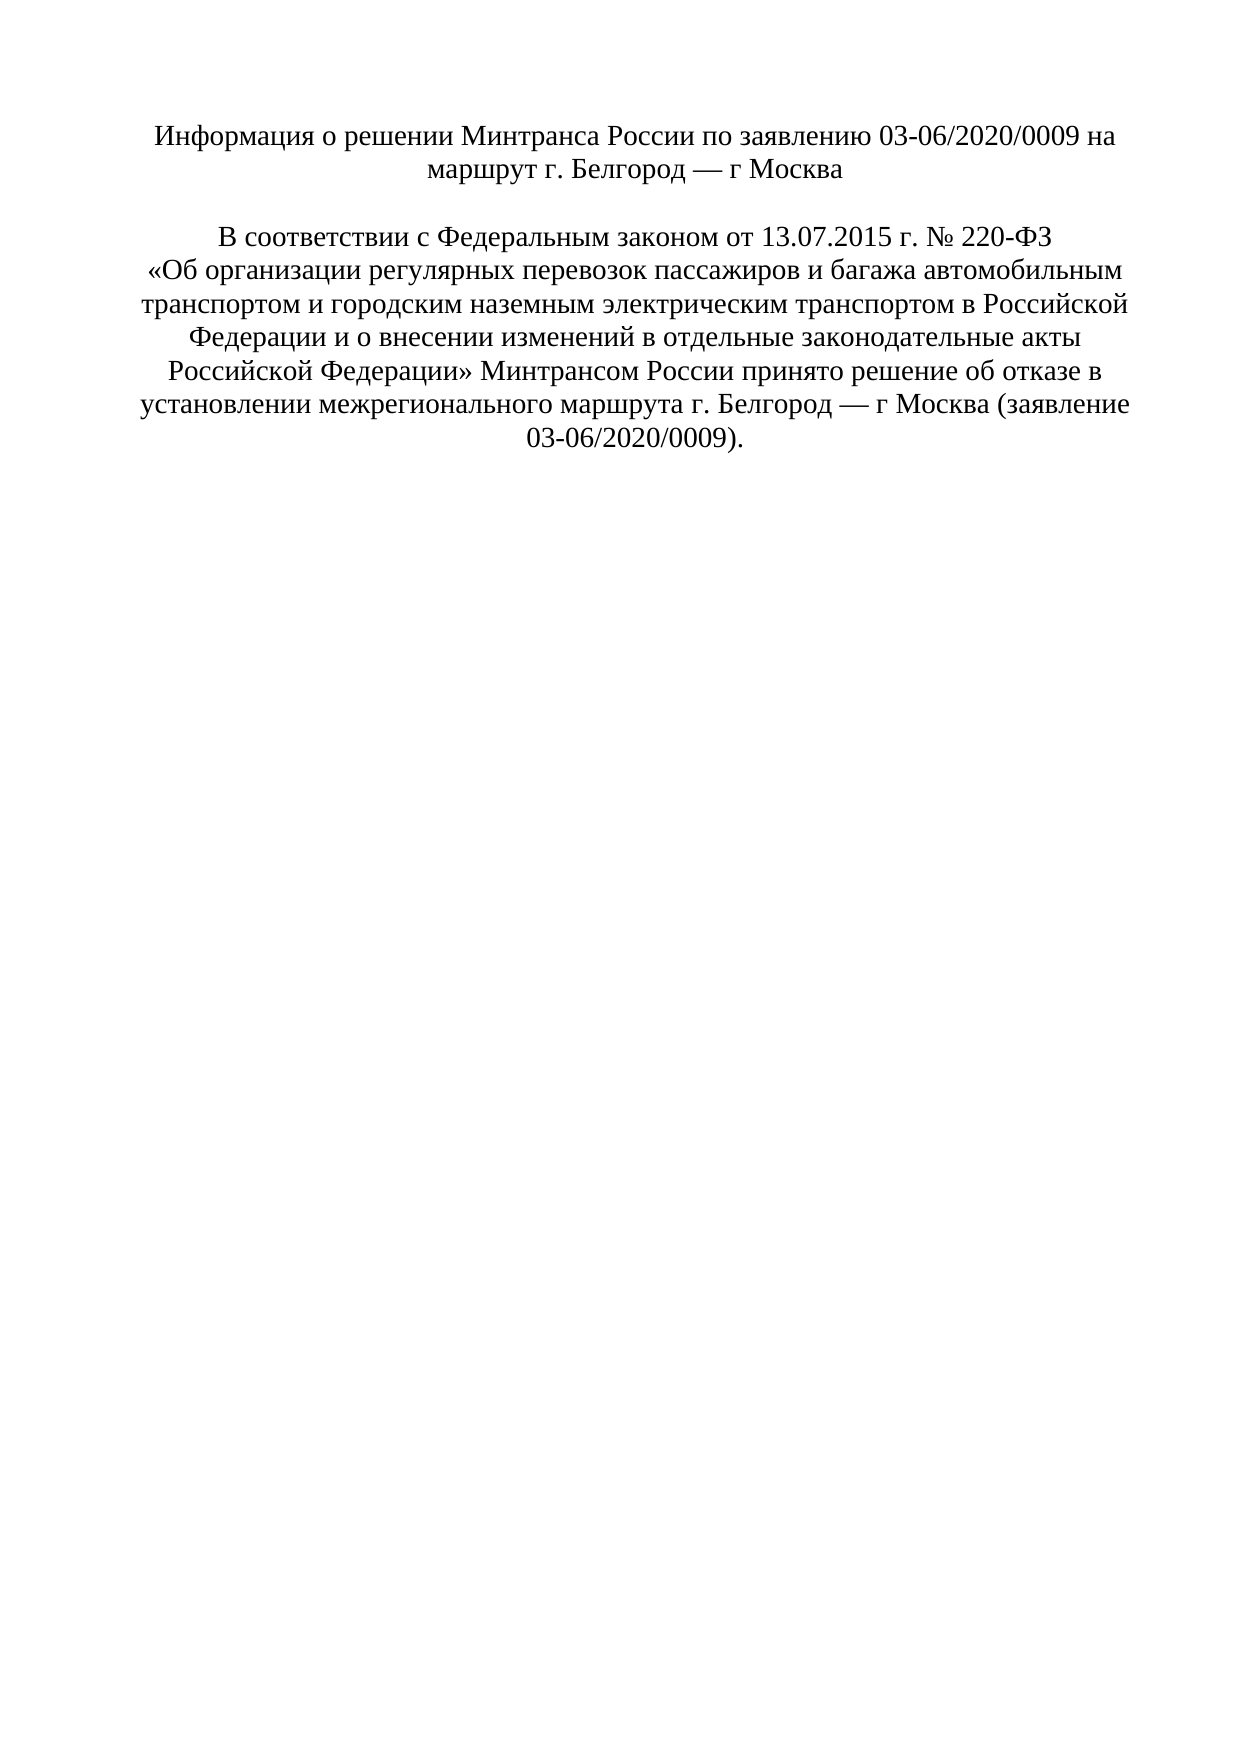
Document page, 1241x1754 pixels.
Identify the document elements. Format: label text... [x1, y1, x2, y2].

text В соответствии с Федеральным законом от 13.07.2015 г. № 220-ФЗ «Об организации регулярных перевозок пассажиров и багажа автомобильным транспортом и городским наземным электрическим транспортом в Российской Федерации и о внесении изменений в отдельные законодательные акты Российской Федерации» Минтрансом России принято решение об отказе в установлении межрегионального маршрута г. Белгород — г Москва (заявление 03-06/2020/0009). [118, 219, 1152, 453]
text Информация о решении Минтранса России по заявлению 03-06/2020/0009 на маршрут г. Белгород — г Москва [118, 118, 1152, 185]
